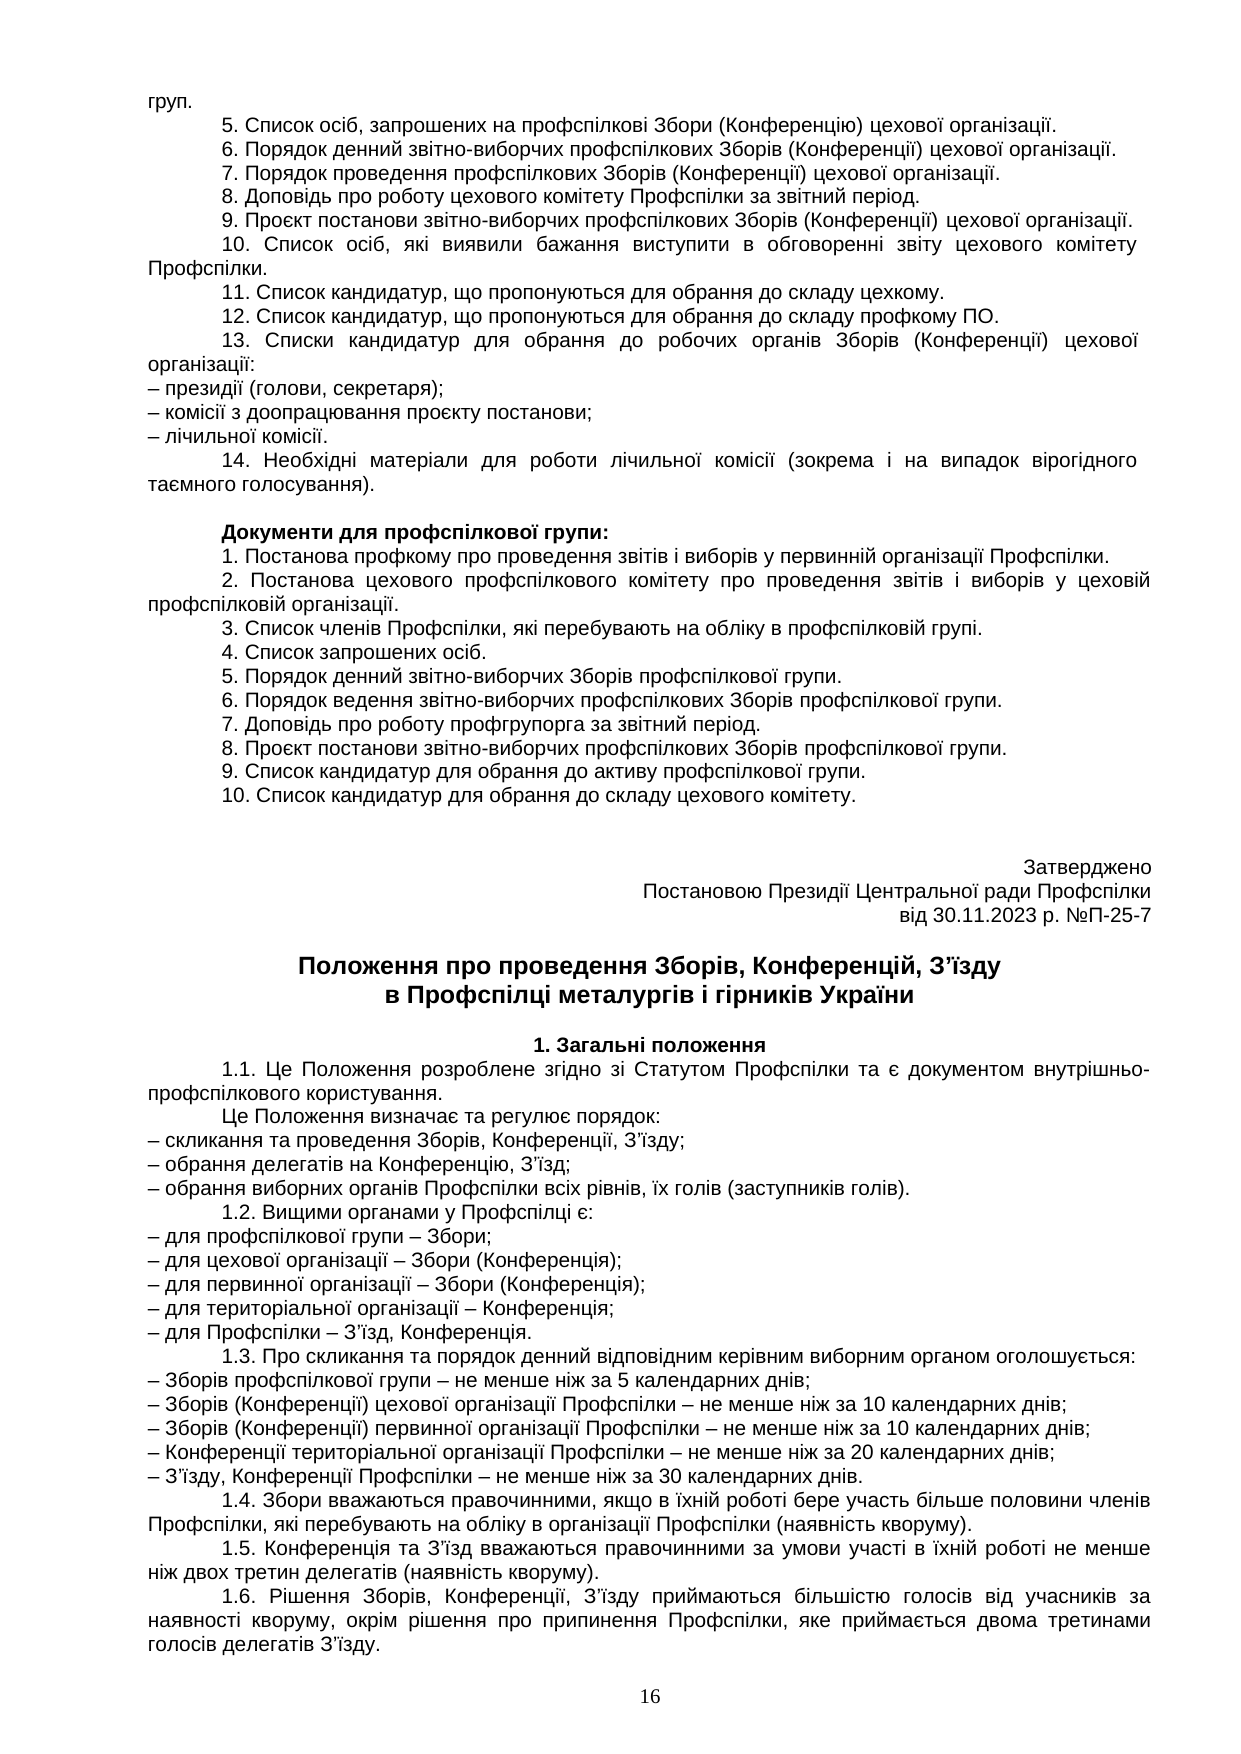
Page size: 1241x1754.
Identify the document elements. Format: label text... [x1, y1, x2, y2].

text 1.5. Конференція та З’їзд вважаються правочинними за умови участі в їхній роботі не менше ніж двох третин делегатів (наявність кворуму). [148, 1536, 1152, 1583]
text 1.4. Збори вважаються правочинними, якщо в їхній роботі бере участь більше половини членів Профспілки, які перебувають на обліку в організації Профспілки (наявність кворуму). [148, 1488, 1152, 1536]
text – Конференції територіальної організації Профспілки – не менше ніж за 20 календарних днів; [148, 1440, 1152, 1464]
text 10. Список осіб, які виявили бажання виступити в обговоренні звіту цехового комітету Профспілки. [148, 232, 1138, 280]
text – президії (голови, секретаря); [148, 376, 1138, 400]
text Документи для профспілкової групи: [148, 520, 1138, 544]
text – лічильної комісії. [148, 424, 1152, 448]
text 1. Постанова профкому про проведення звітів і виборів у первинній організації Профспілки. [148, 544, 1138, 568]
text – обрання делегатів на Конференцію, З’їзд; [148, 1152, 1152, 1176]
text – для Профспілки – З’їзд, Конференція. [148, 1320, 1152, 1344]
text 1. Загальні положення [148, 1032, 1152, 1056]
text – для територіальної організації – Конференція; [148, 1296, 1152, 1320]
text 6. Порядок денний звітно-виборчих профспілкових Зборів (Конференції) цехової організації. [148, 136, 1138, 160]
text 11. Список кандидатур, що пропонуються для обрання до складу цехкому. [148, 280, 1138, 304]
text Положення про проведення Зборів, Конференцій, З’їзду [148, 951, 1152, 980]
text – для профспілкової групи – Збори; [148, 1224, 1152, 1248]
text – обрання виборних органів Профспілки всіх рівнів, їх голів (заступників голів). [148, 1176, 1152, 1200]
text 7. Порядок проведення профспілкових Зборів (Конференції) цехової організації. [148, 160, 1138, 184]
text 12. Список кандидатур, що пропонуються для обрання до складу профкому ПО. [148, 304, 1138, 328]
text 10. Список кандидатур для обрання до складу цехового комітету. [148, 783, 1152, 807]
text – комісії з доопрацювання проєкту постанови; [148, 400, 1138, 424]
text Затверджено [148, 855, 1152, 879]
text – З’їзду, Конференції Профспілки – не менше ніж за 30 календарних днів. [148, 1464, 1152, 1488]
text 2. Постанова цехового профспілкового комітету про проведення звітів і виборів у цеховій профспілковій організації. [148, 568, 1152, 616]
text 1.3. Про скликання та порядок денний відповідним керівним виборним органом оголошується: [148, 1344, 1152, 1368]
text 1.6. Рішення Зборів, Конференції, З’їзду приймаються більшістю голосів від учасників за наявності кворуму, окрім рішення про припинення Профспілки, яке приймається двома третинами голосів делегатів З’їзду. [148, 1583, 1152, 1655]
text – для цехової організації – Збори (Конференція); [148, 1248, 1152, 1272]
text 8. Проєкт постанови звітно-виборчих профспілкових Зборів профспілкової групи. [148, 735, 1138, 759]
text 6. Порядок ведення звітно-виборчих профспілкових Зборів профспілкової групи. [148, 687, 1138, 711]
text 14. Необхідні матеріали для роботи лічильної комісії (зокрема і на випадок вірогідного таємного голосування). [148, 448, 1138, 496]
text – Зборів (Конференції) первинної організації Профспілки – не менше ніж за 10 календарних днів; [148, 1416, 1152, 1440]
text 5. Список осіб, запрошених на профспілкові Збори (Конференцію) цехової організації. [148, 112, 1138, 136]
text 1.1. Це Положення розроблене згідно зі Статутом Профспілки та є документом внутрішньо-профспілкового користування. [148, 1056, 1152, 1104]
text 3. Список членів Профспілки, які перебувають на обліку в профспілковій групі. [148, 616, 1138, 639]
text Постановою Президії Центральної ради Профспілки [148, 879, 1152, 903]
text в Профспілці металургів і гірників України [148, 980, 1152, 1008]
text 9. Список кандидатур для обрання до активу профспілкової групи. [148, 759, 1152, 783]
text від 30.11.2023 р. №П-25-7 [148, 903, 1152, 927]
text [148, 88, 1152, 112]
text 5. Порядок денний звітно-виборчих Зборів профспілкової групи. [148, 663, 1138, 687]
text Це Положення визначає та регулює порядок: [148, 1104, 1152, 1128]
text 4. Список запрошених осіб. [148, 639, 1138, 663]
text 1.2. Вищими органами у Профспілці є: [148, 1200, 1152, 1224]
text – Зборів (Конференції) цехової організації Профспілки – не менше ніж за 10 календарних днів; [148, 1392, 1152, 1416]
text 7. Доповідь про роботу профгрупорга за звітний період. [148, 711, 1138, 735]
text – скликання та проведення Зборів, Конференції, З’їзду; [148, 1128, 1152, 1152]
text – Зборів профспілкової групи – не менше ніж за 5 календарних днів; [148, 1368, 1152, 1392]
text 13. Списки кандидатур для обрання до робочих органів Зборів (Конференції) цехової організації: [148, 328, 1138, 376]
text – для первинної організації – Збори (Конференція); [148, 1272, 1152, 1296]
text 9. Проєкт постанови звітно-виборчих профспілкових Зборів (Конференції) цехової організації. [148, 208, 1138, 232]
text 8. Доповідь про роботу цехового комітету Профспілки за звітний період. [148, 184, 1138, 208]
